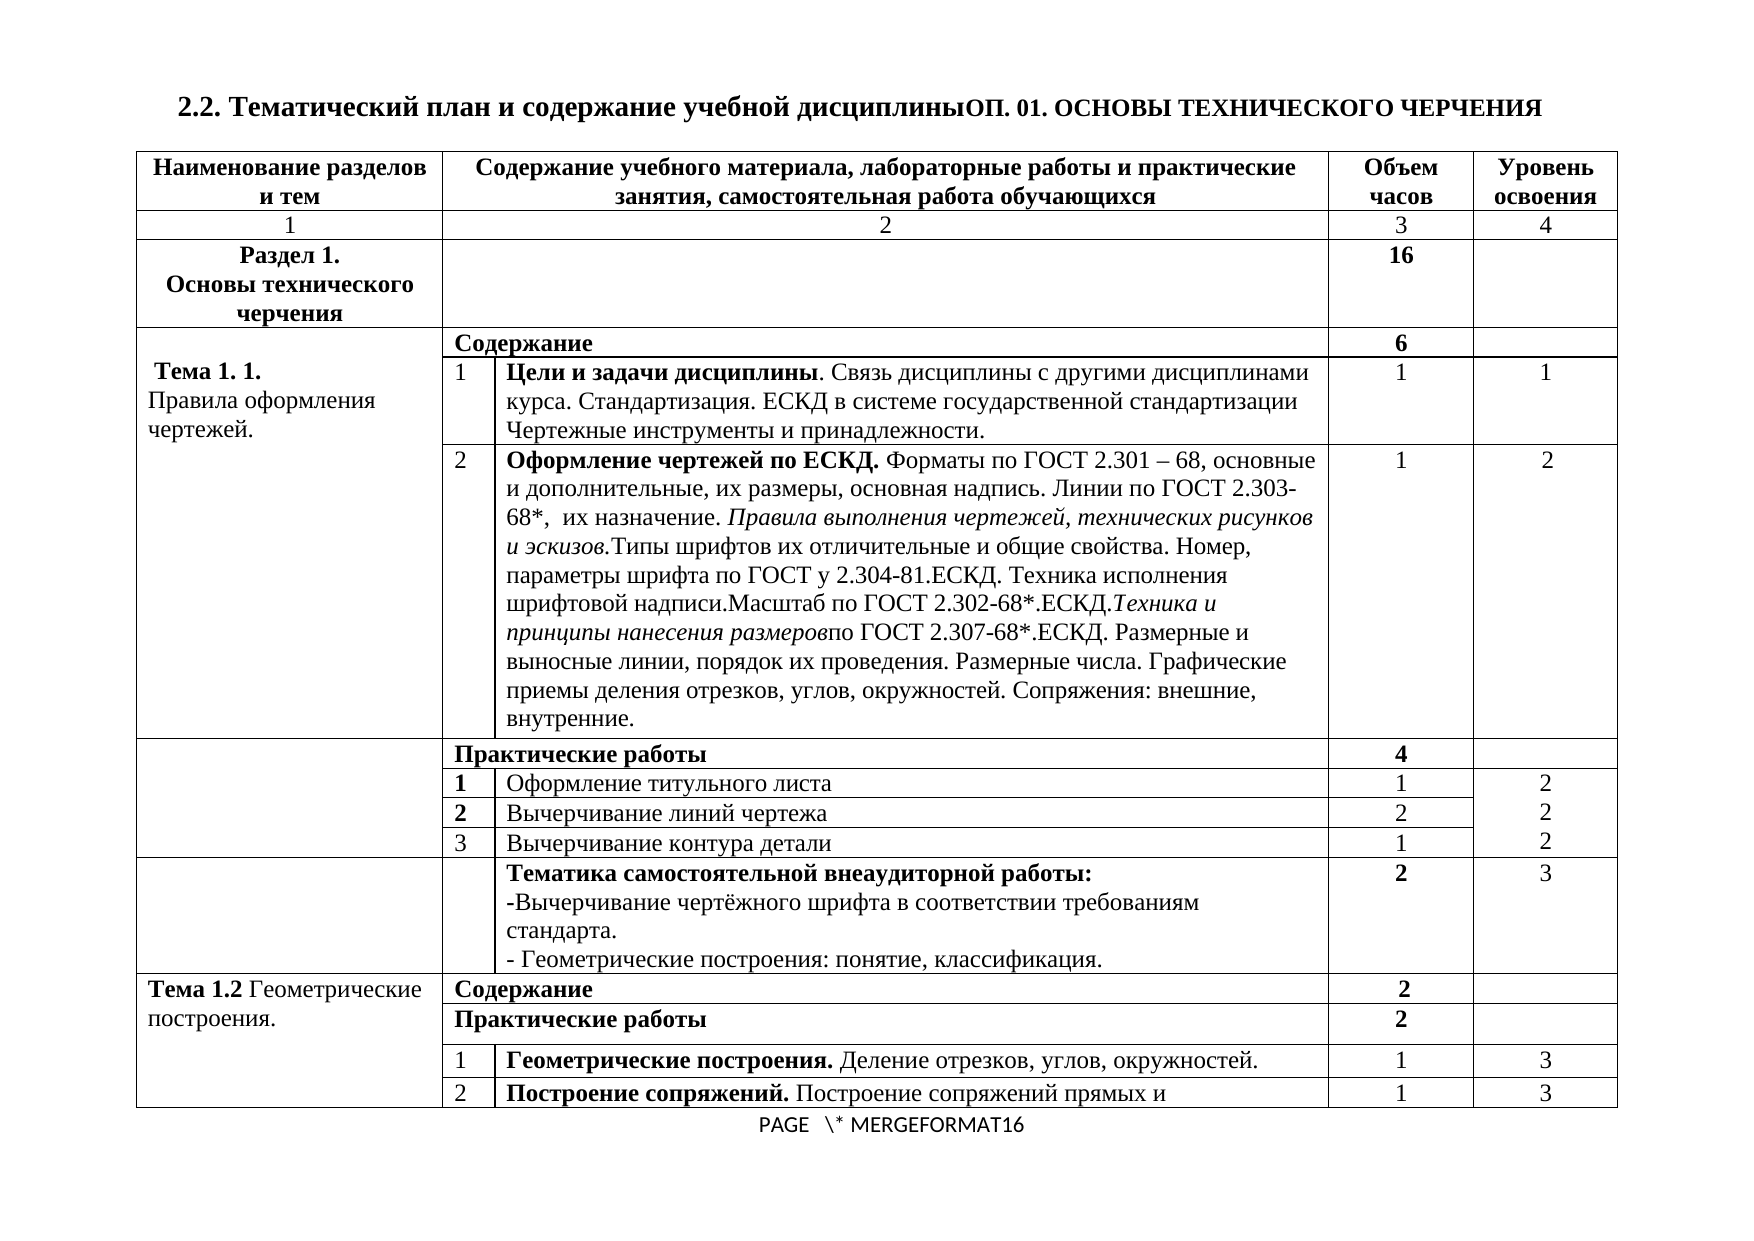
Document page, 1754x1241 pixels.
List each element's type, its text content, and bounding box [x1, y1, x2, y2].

table_header Содержание учебного материала, лабораторные работы и практические занятия, самостоятельная работа обучающихся [443, 152, 1328, 209]
table_cell [137, 858, 442, 973]
table_cell 3 [1474, 1045, 1617, 1077]
table_cell 2 [1329, 1004, 1473, 1044]
table_cell Вычерчивание линий чертежа [496, 798, 1328, 827]
table_cell 1 [443, 1045, 494, 1077]
table_cell [1474, 240, 1617, 327]
table_cell Раздел 1. Основы технического черчения [137, 240, 442, 327]
table_cell 3 [1474, 858, 1617, 973]
table_cell [443, 858, 494, 973]
table_cell 2 [1329, 798, 1473, 827]
table_cell Тематика самостоятельной внеаудиторной работы: -Вычерчивание чертёжного шрифта в соответствии требованиям стандарта. - Геометрические построения: понятие, классификация. [496, 858, 1328, 973]
table_cell 1 [443, 358, 494, 444]
table_cell Содержание [443, 974, 1328, 1003]
table_cell 2 [1329, 974, 1473, 1003]
table_cell [137, 739, 442, 857]
table_cell 2 [443, 445, 494, 738]
table_cell Цели и задачи дисциплины. Связь дисциплины с другими дисциплинами курса. Стандартизация. ЕСКД в системе государственной стандартизации Чертежные инструменты и принадлежности. [496, 358, 1328, 444]
table_cell 1 [1329, 445, 1473, 738]
table_cell [1474, 1004, 1617, 1044]
table_cell 2 2 2 [1474, 769, 1617, 857]
table_cell 1 [1329, 769, 1473, 797]
table_cell 1 [137, 211, 442, 239]
table_cell 6 [1329, 328, 1473, 356]
table_cell Практические работы [443, 1004, 1328, 1044]
table_header Объем часов [1329, 152, 1473, 209]
table_cell [1474, 739, 1617, 767]
table_cell Оформление титульного листа [496, 769, 1328, 797]
table_cell 1 [1474, 358, 1617, 444]
table_header Наименование разделов и тем [137, 152, 442, 209]
table_cell 2 [443, 798, 494, 827]
table_cell 1 [1329, 1045, 1473, 1077]
table_cell 1 [1329, 1078, 1473, 1107]
table_cell Вычерчивание контура детали [496, 828, 1328, 857]
table_cell [443, 240, 1328, 327]
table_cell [496, 1078, 1328, 1107]
table_cell 1 [1329, 358, 1473, 444]
table_cell 16 [1329, 240, 1473, 327]
table_cell Геометрические построения. Деление отрезков, углов, окружностей. [496, 1045, 1328, 1077]
table_cell [1474, 974, 1617, 1003]
table_cell Тема 1.2 Геометрические построения. [137, 974, 442, 1107]
table_cell Содержание [443, 328, 1328, 356]
table_cell Практические работы [443, 739, 1328, 767]
table_cell 3 [443, 828, 494, 857]
table_cell [1474, 328, 1617, 356]
table_cell 4 [1474, 211, 1617, 239]
table_cell 4 [1329, 739, 1473, 767]
table_header Уровень освоения [1474, 152, 1617, 209]
table_cell 3 [1474, 1078, 1617, 1107]
table_cell 2 [1329, 858, 1473, 973]
table_cell Оформление чертежей по ЕСКД. Форматы по ГОСТ 2.301 – 68, основные и дополнительные, их размеры, основная надпись. Линии по ГОСТ 2.303- 68*, их назначение. Правила выполнения чертежей, технических рисунков и эскизов.Типы шрифтов их отличительные и общие свойства. Номер, параметры шрифта по ГОСТ у 2.304-81.ЕСКД. Техника исполнения шрифтовой надписи.Масштаб по ГОСТ 2.302-68*.ЕСКД.Техника и принципы нанесения размеровпо ГОСТ 2.307-68*.ЕСКД. Размерные и выносные линии, порядок их проведения. Размерные числа. Графические приемы деления отрезков, углов, окружностей. Сопряжения: внешние, внутренние. [496, 445, 1328, 738]
table_cell 1 [1329, 828, 1473, 857]
table_cell 1 [443, 769, 494, 797]
table_cell 2 [443, 211, 1328, 239]
table_cell 2 [443, 1078, 494, 1107]
table_cell 3 [1329, 211, 1473, 239]
table_cell Тема 1. 1. Правила оформления чертежей. [137, 328, 442, 738]
text 2.2. Тематический план и содержание учебной дисциплиныОП. 01. Основы технического черчения [177, 89, 1636, 122]
table_cell 2 [1474, 445, 1617, 738]
